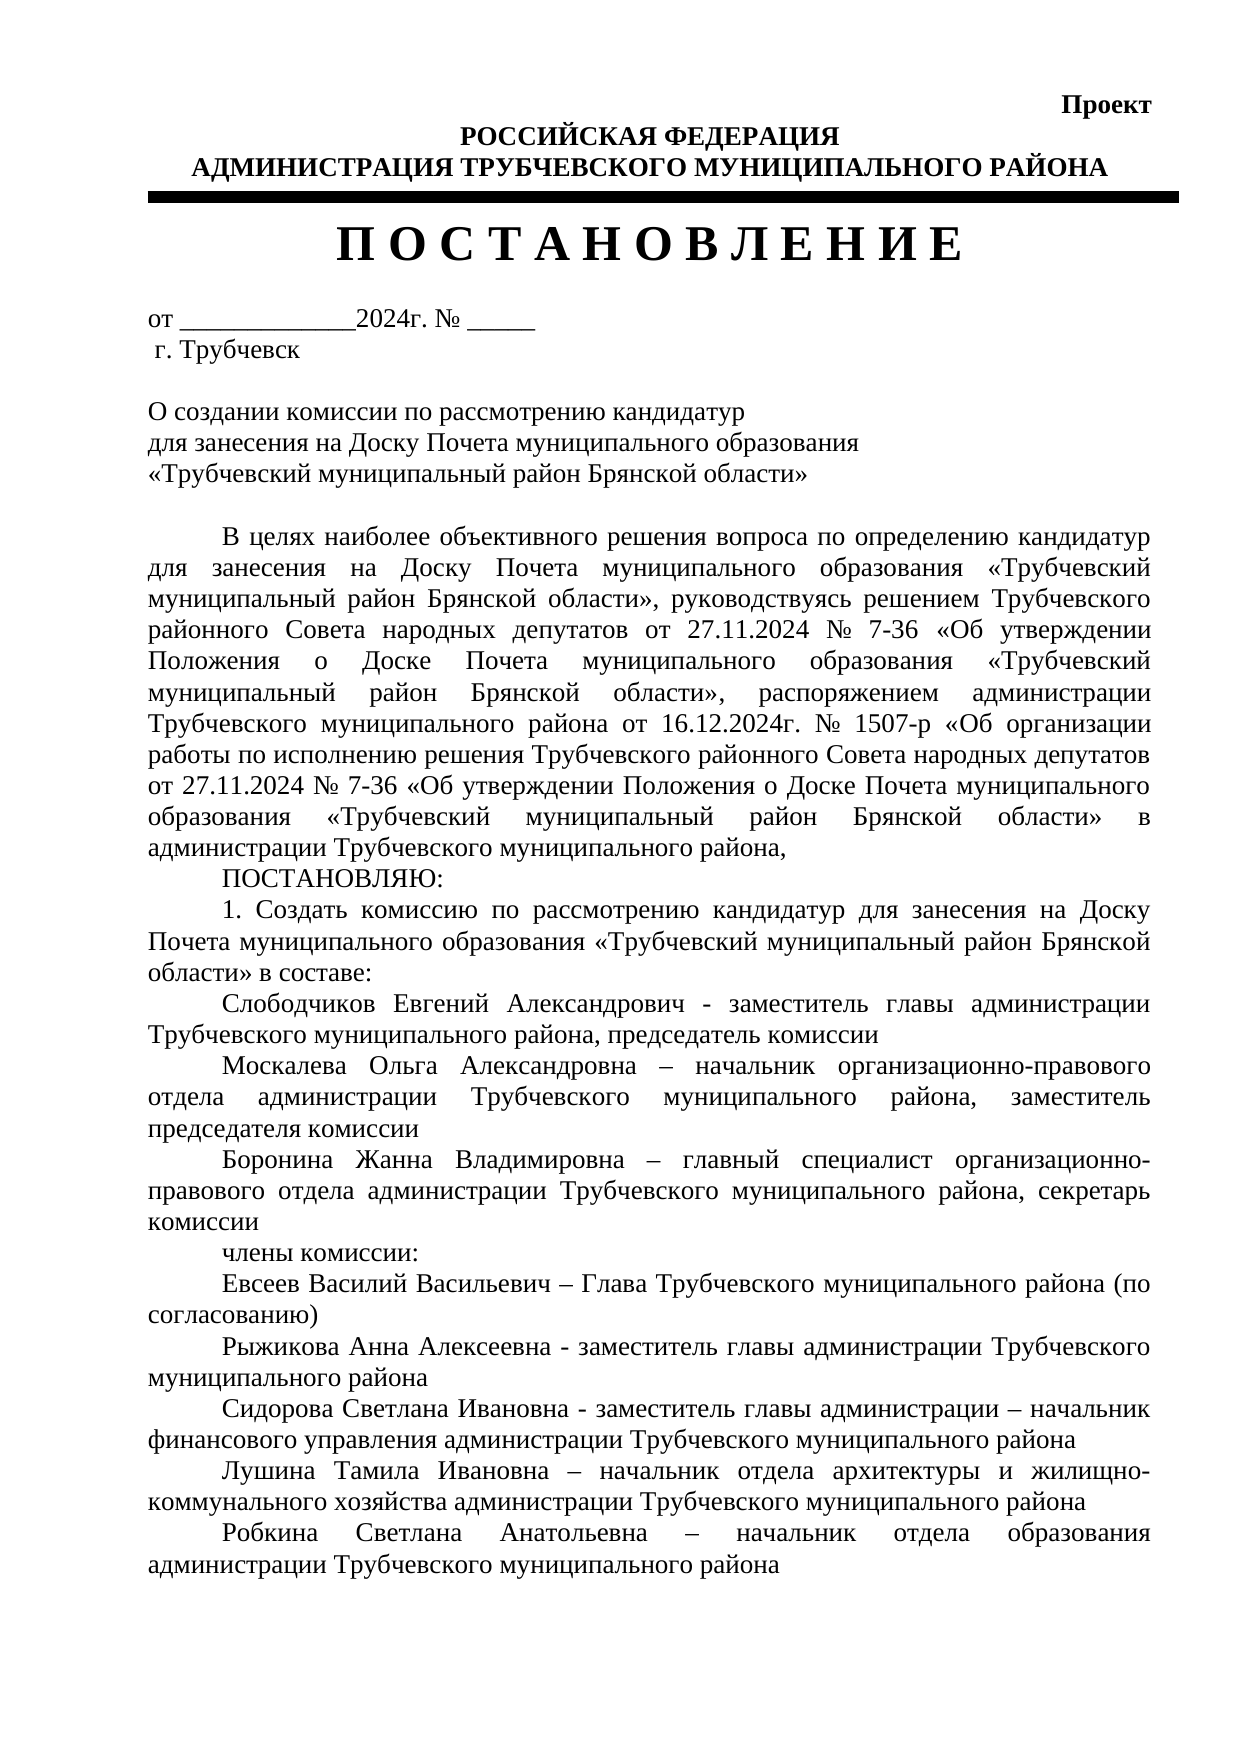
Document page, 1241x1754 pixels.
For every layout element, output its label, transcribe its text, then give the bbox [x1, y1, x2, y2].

text члены комиссии: [148, 1236, 1152, 1267]
text Слободчиков Евгений Александрович - заместитель главы администрации Трубчевского муниципального района, председатель комиссии [148, 987, 1152, 1049]
text Лушина Тамила Ивановна – начальник отдела архитектуры и жилищно-коммунального хозяйства администрации Трубчевского муниципального района [148, 1454, 1152, 1517]
text АДМИНИСТРАЦИЯ ТРУБЧЕВСКОГО МУНИЦИПАЛЬНОГО РАЙОНА [148, 151, 1152, 182]
text В целях наиболее объективного решения вопроса по определению кандидатур для занесения на Доску Почета муниципального образования «Трубчевский муниципальный район Брянской области», руководствуясь решением Трубчевского районного Совета народных депутатов от 27.11.2024 № 7-36 «Об утверждении Положения о Доске Почета муниципального образования «Трубчевский муниципальный район Брянской области», распоряжением администрации Трубчевского муниципального района от 16.12.2024г. № 1507-р «Об организации работы по исполнению решения Трубчевского районного Совета народных депутатов от 27.11.2024 № 7-36 «Об утверждении Положения о Доске Почета муниципального образования «Трубчевский муниципальный район Брянской области» в администрации Трубчевского муниципального района, [148, 520, 1152, 862]
text Сидорова Светлана Ивановна - заместитель главы администрации – начальник финансового управления администрации Трубчевского муниципального района [148, 1392, 1152, 1454]
text г. Трубчевск [148, 333, 1152, 364]
text Рыжикова Анна Алексеевна - заместитель главы администрации Трубчевского муниципального района [148, 1330, 1152, 1392]
text Евсеев Василий Васильевич – Глава Трубчевского муниципального района (по согласованию) [148, 1267, 1152, 1330]
text «Трубчевский муниципальный район Брянской области» [148, 458, 1152, 489]
text Проект [148, 89, 1152, 120]
text 1. Создать комиссию по рассмотрению кандидатур для занесения на Доску Почета муниципального образования «Трубчевский муниципальный район Брянской области» в составе: [148, 894, 1152, 987]
text ПОСТАНОВЛЯЮ: [148, 862, 1152, 894]
text РОССИЙСКАЯ ФЕДЕРАЦИЯ [148, 120, 1152, 151]
text П О С Т А Н О В Л Е Н И Е [148, 213, 1152, 271]
text от _____________2024г. № _____ [148, 302, 1152, 333]
text О создании комиссии по рассмотрению кандидатур [148, 395, 1152, 426]
text для занесения на Доску Почета муниципального образования [148, 426, 1152, 458]
text Москалева Ольга Александровна – начальник организационно-правового отдела администрации Трубчевского муниципального района, заместитель председателя комиссии [148, 1049, 1152, 1143]
text Боронина Жанна Владимировна – главный специалист организационно-правового отдела администрации Трубчевского муниципального района, секретарь комиссии [148, 1143, 1152, 1236]
text Робкина Светлана Анатольевна – начальник отдела образования администрации Трубчевского муниципального района [148, 1517, 1152, 1579]
